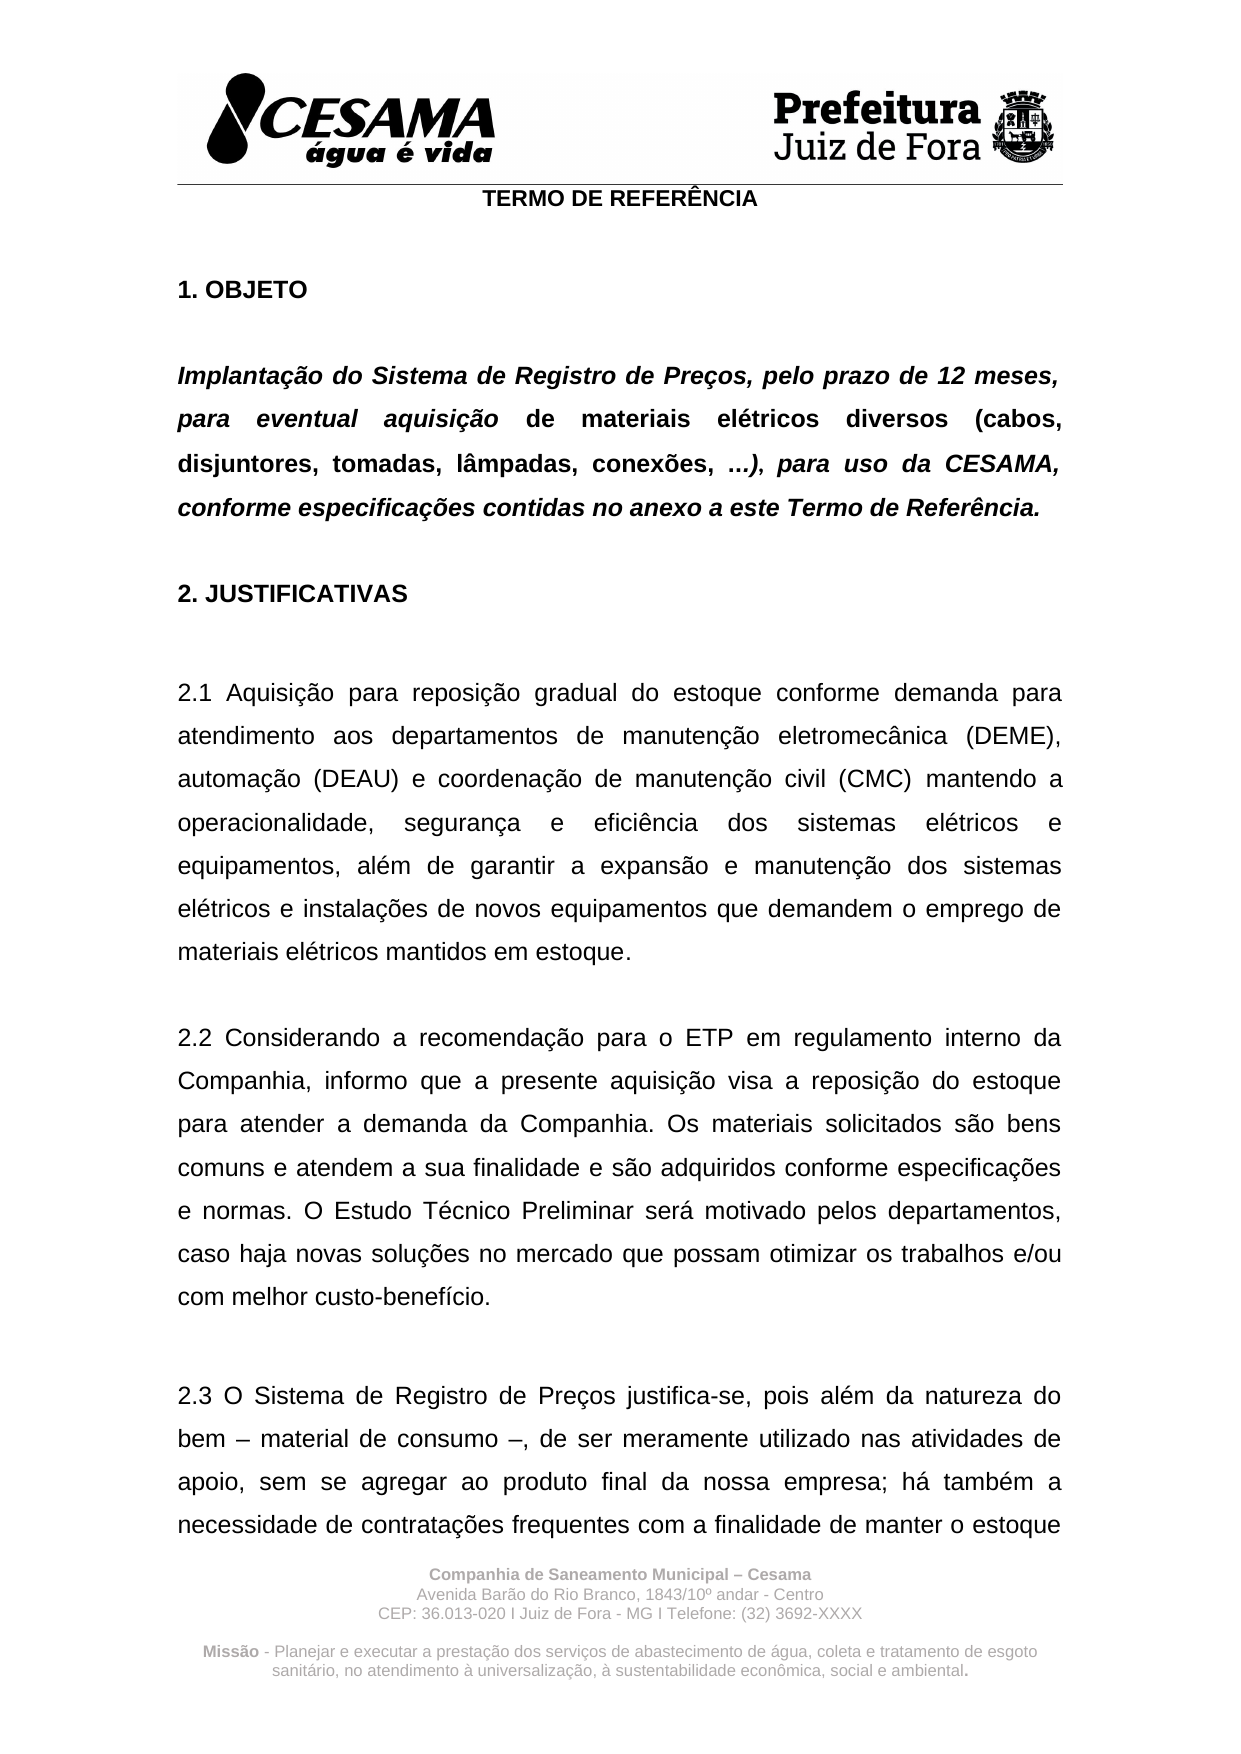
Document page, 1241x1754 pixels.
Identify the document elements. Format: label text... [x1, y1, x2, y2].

text Implantação do Sistema de Registro de Preços, pelo prazo de 12 meses, para eventual aquisição de materiais elétricos diversos (cabos, disjuntores, tomadas, lâmpadas, conexões, ...), para uso da CESAMA, conforme especificações contidas no anexo a este Termo de Referência. [177, 361, 1063, 522]
text 2.2 Considerando a recomendação para o ETP em regulamento interno da Companhia, informo que a presente aquisição visa a reposição do estoque para atender a demanda da Companhia. Os materiais solicitados são bens comuns e atendem a sua finalidade e são adquiridos conforme especificações e normas. O Estudo Técnico Preliminar será motivado pelos departamentos, caso haja novas soluções no mercado que possam otimizar os trabalhos e/ou com melhor custo-benefício. [177, 1023, 1063, 1311]
text TERMO DE REFERÊNCIA [177, 185, 1063, 211]
text 1. OBJETO [177, 275, 1063, 304]
picture [177, 73, 1063, 185]
text 2. JUSTIFICATIVAS [177, 579, 1063, 608]
text 2.1 Aquisição para reposição gradual do estoque conforme demanda para atendimento aos departamentos de manutenção eletromecânica (DEME), automação (DEAU) e coordenação de manutenção civil (CMC) mantendo a operacionalidade, segurança e eficiência dos sistemas elétricos e equipamentos, além de garantir a expansão e manutenção dos sistemas elétricos e instalações de novos equipamentos que demandem o emprego de materiais elétricos mantidos em estoque. [177, 678, 1063, 966]
